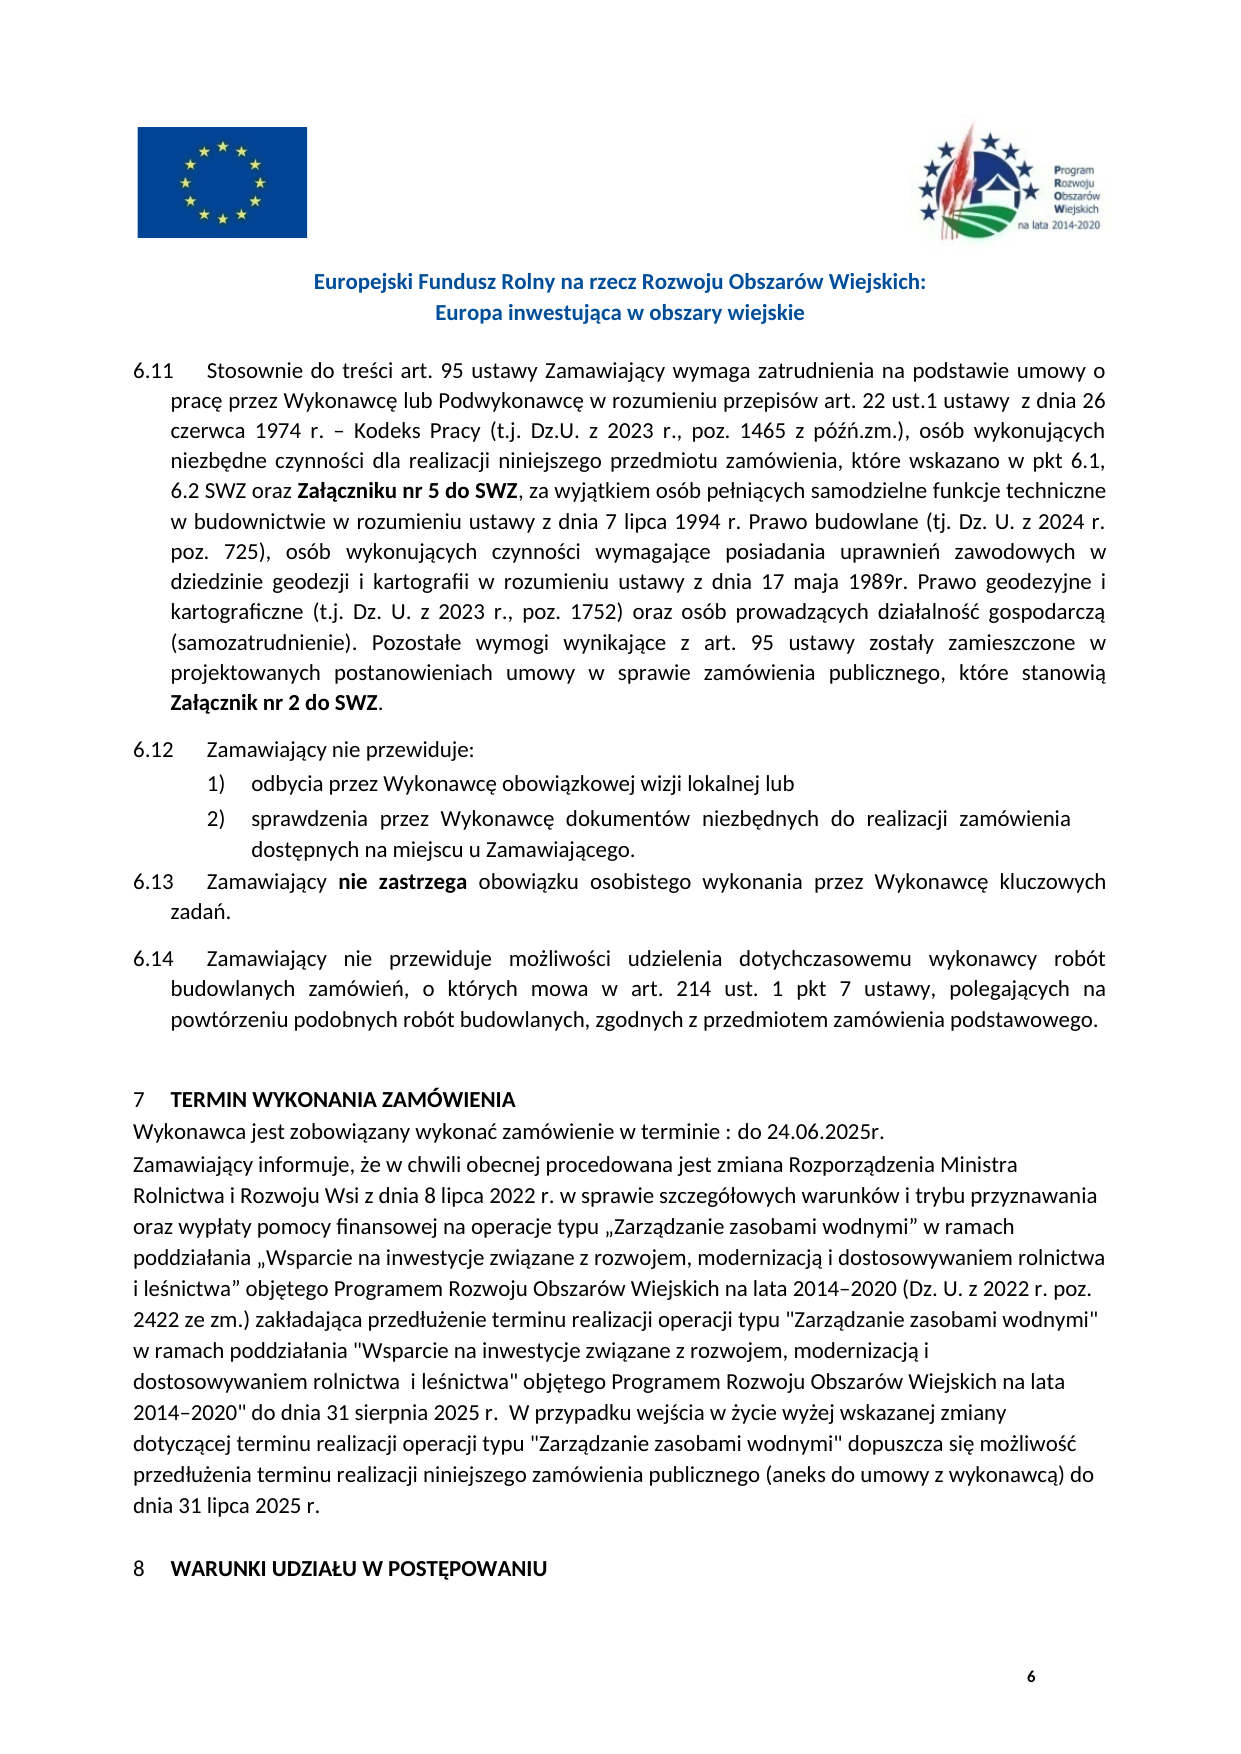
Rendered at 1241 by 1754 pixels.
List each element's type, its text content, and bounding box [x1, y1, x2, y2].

list sprawdzenia przez Wykonawcę dokumentów niezbędnych do realizacji zamówienia dostępnych na miejscu u Zamawiającego. [207, 804, 1072, 863]
list odbycia przez Wykonawcę obowiązkowej wizji lokalnej lub [207, 769, 1072, 797]
text Wykonawca jest zobowiązany wykonać zamówienie w terminie : do 24.06.2025r. [133, 1117, 1107, 1145]
picture [137, 127, 308, 238]
picture [910, 114, 1114, 252]
list Zamawiający nie zastrzega obowiązku osobistego wykonania przez Wykonawcę kluczowych zadań. [133, 867, 1107, 926]
list WARUNKI UDZIAŁU W POSTĘPOWANIU [133, 1554, 1107, 1582]
list Zamawiający nie przewiduje możliwości udzielenia dotychczasowemu wykonawcy robót budowlanych zamówień, o których mowa w art. 214 ust. 1 pkt 7 ustawy, polegających na powtórzeniu podobnych robót budowlanych, zgodnych z przedmiotem zamówienia podstawowego. [133, 944, 1107, 1033]
list Stosownie do treści art. 95 ustawy Zamawiający wymaga zatrudnienia na podstawie umowy o pracę przez Wykonawcę lub Podwykonawcę w rozumieniu przepisów art. 22 ust.1 ustawy z dnia 26 czerwca 1974 r. – Kodeks Pracy (t.j. Dz.U. z 2023 r., poz. 1465 z późń.zm.), osób wykonujących niezbędne czynności dla realizacji niniejszego przedmiotu zamówienia, które wskazano w pkt 6.1, 6.2 SWZ oraz Załączniku nr 5 do SWZ, za wyjątkiem osób pełniących samodzielne funkcje techniczne w budownictwie w rozumieniu ustawy z dnia 7 lipca 1994 r. Prawo budowlane (tj. Dz. U. z 2024 r. poz. 725), osób wykonujących czynności wymagające posiadania uprawnień zawodowych w dziedzinie geodezji i kartografii w rozumieniu ustawy z dnia 17 maja 1989r. Prawo geodezyjne i kartograficzne (t.j. Dz. U. z 2023 r., poz. 1752) oraz osób prowadzących działalność gospodarczą (samozatrudnienie). Pozostałe wymogi wynikające z art. 95 ustawy zostały zamieszczone w projektowanych postanowieniach umowy w sprawie zamówienia publicznego, które stanowią Załącznik nr 2 do SWZ. [133, 356, 1107, 716]
list TERMIN WYKONANIA ZAMÓWIENIA [133, 1085, 1107, 1113]
text Zamawiający informuje, że w chwili obecnej procedowana jest zmiana Rozporządzenia Ministra Rolnictwa i Rozwoju Wsi z dnia 8 lipca 2022 r. w sprawie szczegółowych warunków i trybu przyznawania oraz wypłaty pomocy finansowej na operacje typu „Zarządzanie zasobami wodnymi” w ramach poddziałania „Wsparcie na inwestycje związane z rozwojem, modernizacją i dostosowywaniem rolnictwa i leśnictwa” objętego Programem Rozwoju Obszarów Wiejskich na lata 2014–2020 (Dz. U. z 2022 r. poz. 2422 ze zm.) zakładająca przedłużenie terminu realizacji operacji typu "Zarządzanie zasobami wodnymi" w ramach poddziałania "Wsparcie na inwestycje związane z rozwojem, modernizacją i dostosowywaniem rolnictwa i leśnictwa" objętego Programem Rozwoju Obszarów Wiejskich na lata 2014–2020" do dnia 31 sierpnia 2025 r. W przypadku wejścia w życie wyżej wskazanej zmiany dotyczącej terminu realizacji operacji typu "Zarządzanie zasobami wodnymi" dopuszcza się możliwość przedłużenia terminu realizacji niniejszego zamówienia publicznego (aneks do umowy z wykonawcą) do dnia 31 lipca 2025 r. [133, 1150, 1107, 1519]
list Zamawiający nie przewiduje: [133, 735, 1107, 763]
